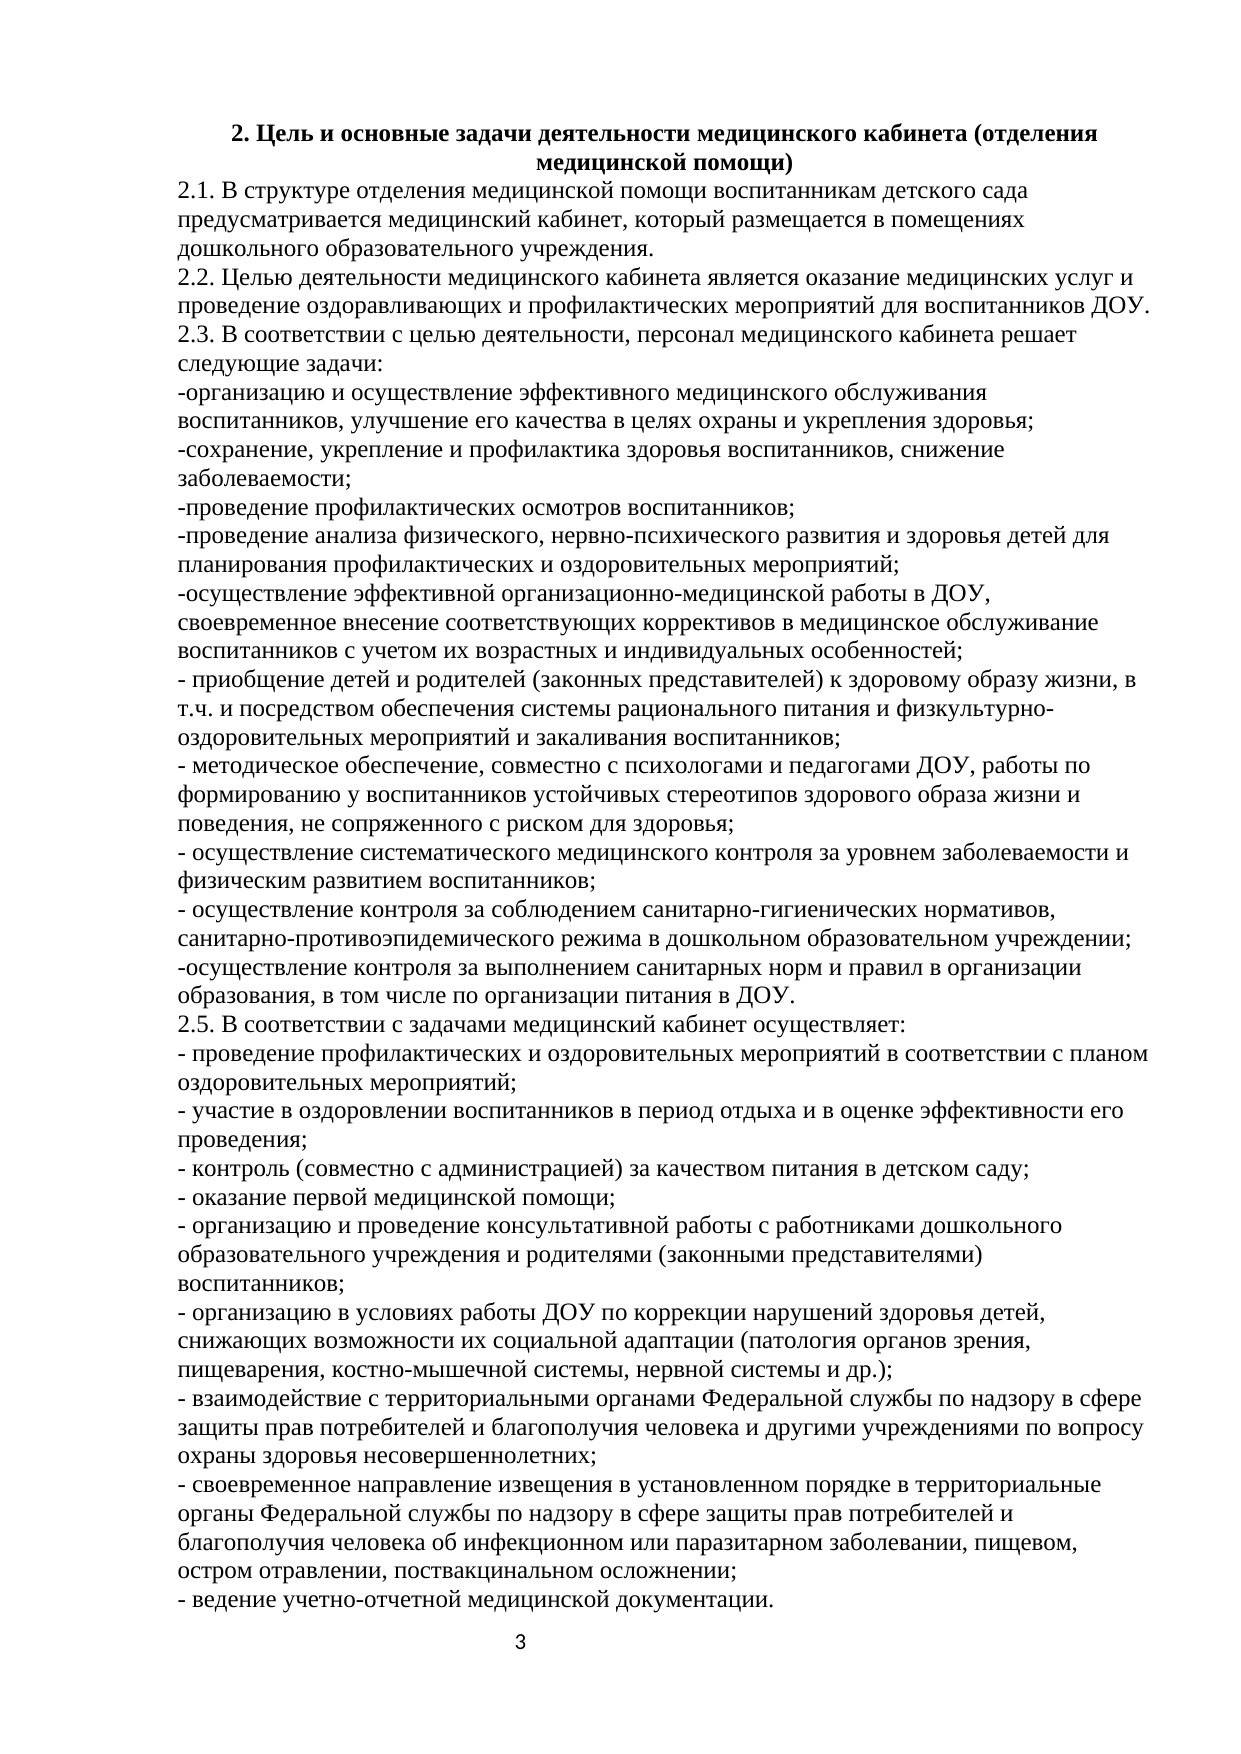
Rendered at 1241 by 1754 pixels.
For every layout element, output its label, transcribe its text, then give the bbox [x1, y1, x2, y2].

text - оказание первой медицинской помощи; [177, 1182, 1152, 1211]
text -сохранение, укрепление и профилактика здоровья воспитанников, снижение заболеваемости; [177, 434, 1152, 492]
text 2.2. Целью деятельности медицинского кабинета является оказание медицинских услуг и проведение оздоравливающих и профилактических мероприятий для воспитанников ДОУ. 2.3. В соответствии с целью деятельности, персонал медицинского кабинета решает следующие задачи: [177, 262, 1152, 377]
text 2.1. В структуре отделения медицинской помощи воспитанникам детского сада предусматривается медицинский кабинет, который размещается в помещениях дошкольного образовательного учреждения. [177, 176, 1152, 262]
text -проведение профилактических осмотров воспитанников; [177, 492, 1152, 521]
text - участие в оздоровлении воспитанников в период отдыха и в оценке эффективности его проведения; [177, 1096, 1152, 1153]
text -проведение анализа физического, нервно-психического развития и здоровья детей для планирования профилактических и оздоровительных мероприятий; [177, 521, 1152, 578]
text 2. Цель и основные задачи деятельности медицинского кабинета (отделения медицинской помощи) [177, 118, 1152, 176]
text - осуществление систематического медицинского контроля за уровнем заболеваемости и физическим развитием воспитанников; [177, 837, 1152, 894]
text - организацию в условиях работы ДОУ по коррекции нарушений здоровья детей, снижающих возможности их социальной адаптации (патология органов зрения, пищеварения, костно-мышечной системы, нервной системы и др.); [177, 1297, 1152, 1383]
text -организацию и осуществление эффективного медицинского обслуживания воспитанников, улучшение его качества в целях охраны и укрепления здоровья; [177, 377, 1152, 434]
text - ведение учетно-отчетной медицинской документации. [177, 1584, 1152, 1613]
text - осуществление контроля за соблюдением санитарно-гигиенических нормативов, санитарно-противоэпидемического режима в дошкольном образовательном учреждении; [177, 894, 1152, 952]
text - проведение профилактических и оздоровительных мероприятий в соответствии с планом оздоровительных мероприятий; [177, 1038, 1152, 1096]
text - методическое обеспечение, совместно с психологами и педагогами ДОУ, работы по формированию у воспитанников устойчивых стереотипов здорового образа жизни и поведения, не сопряженного с риском для здоровья; [177, 751, 1152, 837]
text - контроль (совместно с администрацией) за качеством питания в детском саду; [177, 1153, 1152, 1182]
text -осуществление контроля за выполнением санитарных норм и правил в организации образования, в том числе по организации питания в ДОУ. [177, 952, 1152, 1009]
text - своевременное направление извещения в установленном порядке в территориальные органы Федеральной службы по надзору в сфере защиты прав потребителей и благополучия человека об инфекционном или паразитарном заболевании, пищевом, остром отравлении, поствакцинальном осложнении; [177, 1469, 1152, 1584]
text -осуществление эффективной организационно-медицинской работы в ДОУ, своевременное внесение соответствующих коррективов в медицинское обслуживание воспитанников с учетом их возрастных и индивидуальных особенностей; [177, 578, 1152, 664]
text - взаимодействие с территориальными органами Федеральной службы по надзору в сфере защиты прав потребителей и благополучия человека и другими учреждениями по вопросу охраны здоровья несовершеннолетних; [177, 1383, 1152, 1469]
text - организацию и проведение консультативной работы с работниками дошкольного образовательного учреждения и родителями (законными представителями) воспитанников; [177, 1211, 1152, 1297]
text 2.5. В соответствии с задачами медицинский кабинет осуществляет: [177, 1009, 1152, 1038]
text - приобщение детей и родителей (законных представителей) к здоровому образу жизни, в т.ч. и посредством обеспечения системы рационального питания и физкультурно-оздоровительных мероприятий и закаливания воспитанников; [177, 664, 1152, 751]
